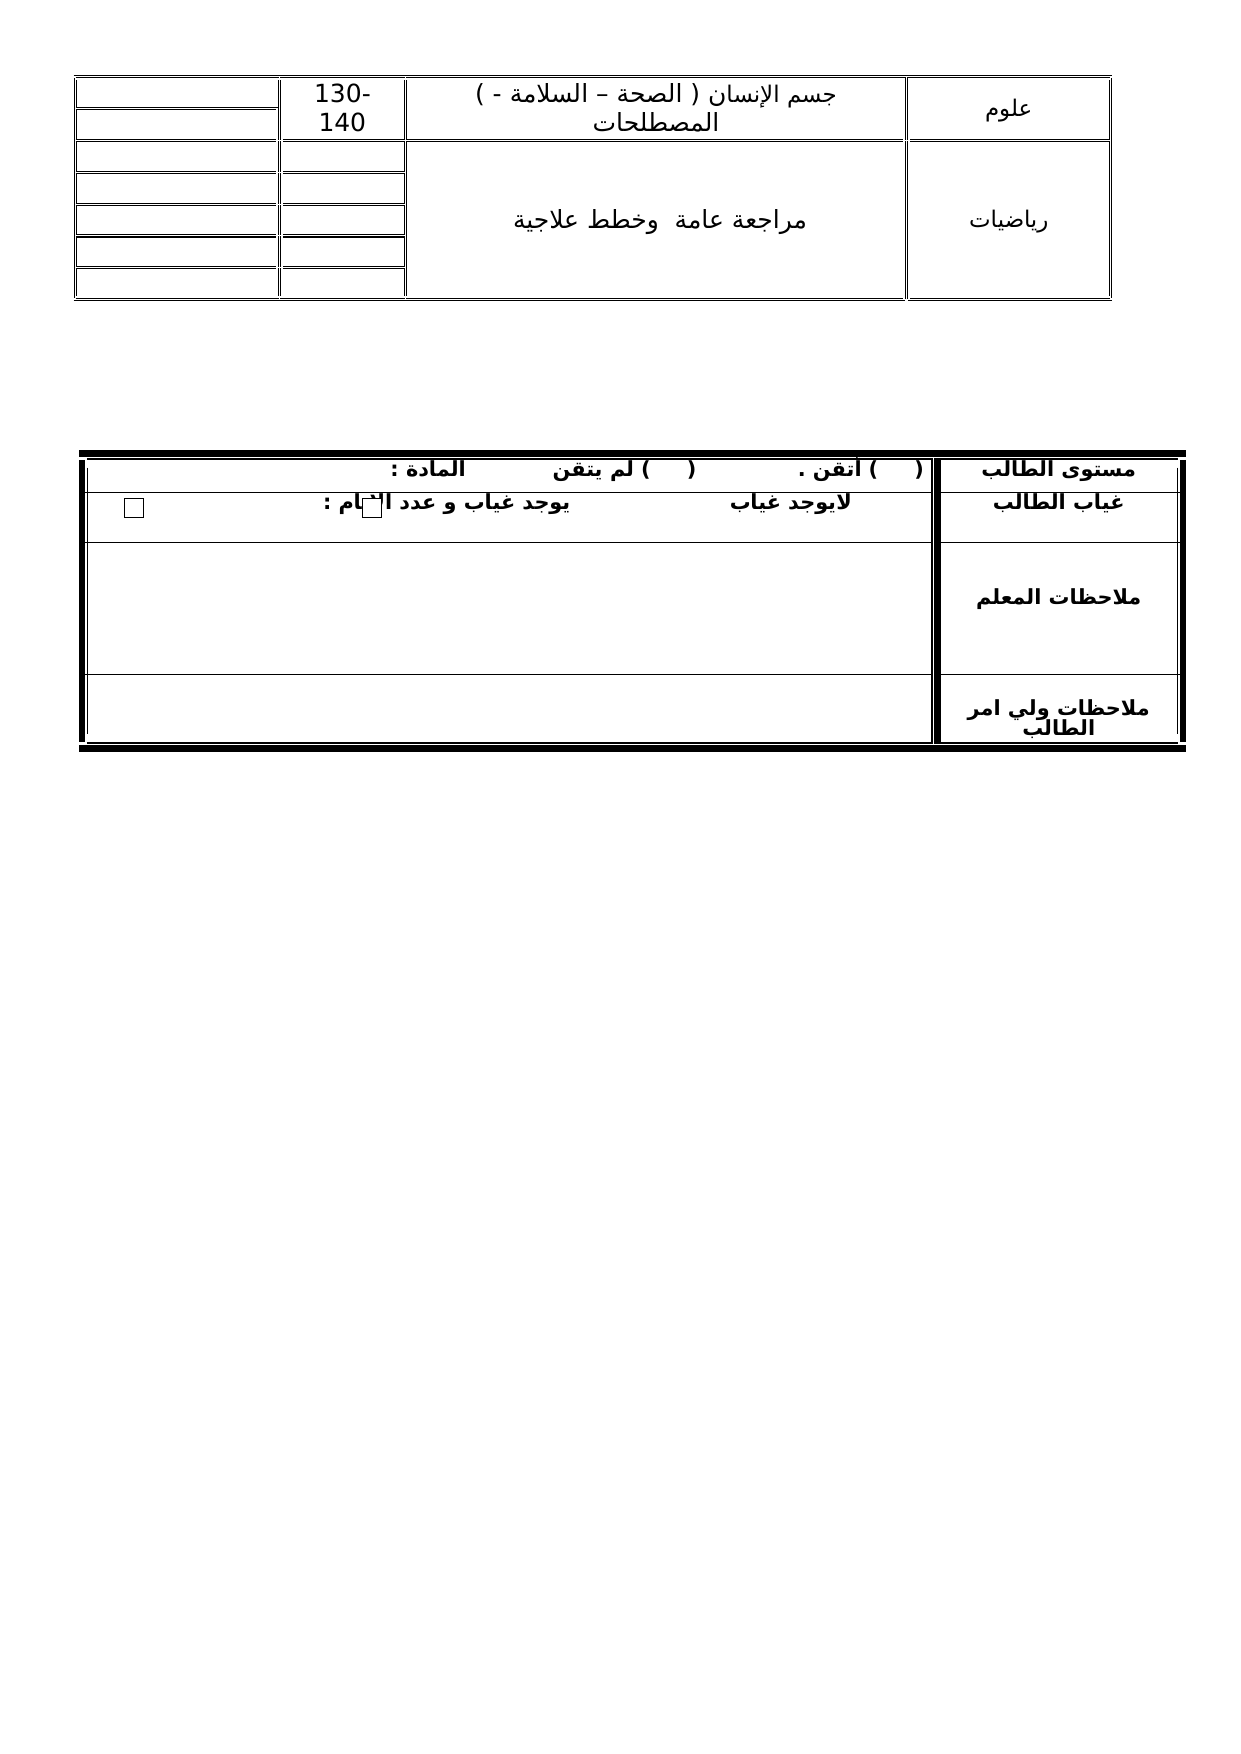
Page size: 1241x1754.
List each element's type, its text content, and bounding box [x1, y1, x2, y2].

table_cell [77, 203, 278, 234]
table_cell [75, 76, 280, 107]
table_cell مراجعة عامة وخطط علاجية [405, 139, 905, 298]
table_cell [85, 675, 931, 742]
table_cell [75, 234, 280, 266]
table_cell جسم الإنسان ( الصحة – السلامة - ) المصطلحات [405, 78, 905, 139]
table_header ( ) أتقن . ( ) لم يتقن المادة : [84, 457, 931, 492]
table_cell [77, 171, 278, 202]
table_cell علوم [906, 76, 1111, 139]
table_cell [75, 266, 280, 298]
table_cell [281, 139, 404, 171]
table_cell [77, 139, 278, 171]
table_cell [281, 203, 404, 234]
table_cell رياضيات [908, 139, 1111, 298]
table_cell 130-140 [280, 78, 405, 139]
table_cell [281, 171, 404, 202]
table_cell [88, 543, 931, 674]
table_cell غياب الطالب [941, 493, 1177, 542]
table_cell ملاحظات المعلم [941, 543, 1177, 674]
table_cell ملاحظات ولي امر الطالب [941, 675, 1180, 742]
table_cell [77, 108, 278, 139]
table_cell [280, 266, 405, 298]
table_cell لايوجد غياب يوجد غياب و عدد الايام : [88, 493, 931, 542]
table_header مستوى الطالب [936, 457, 1181, 492]
table_cell [280, 234, 405, 266]
